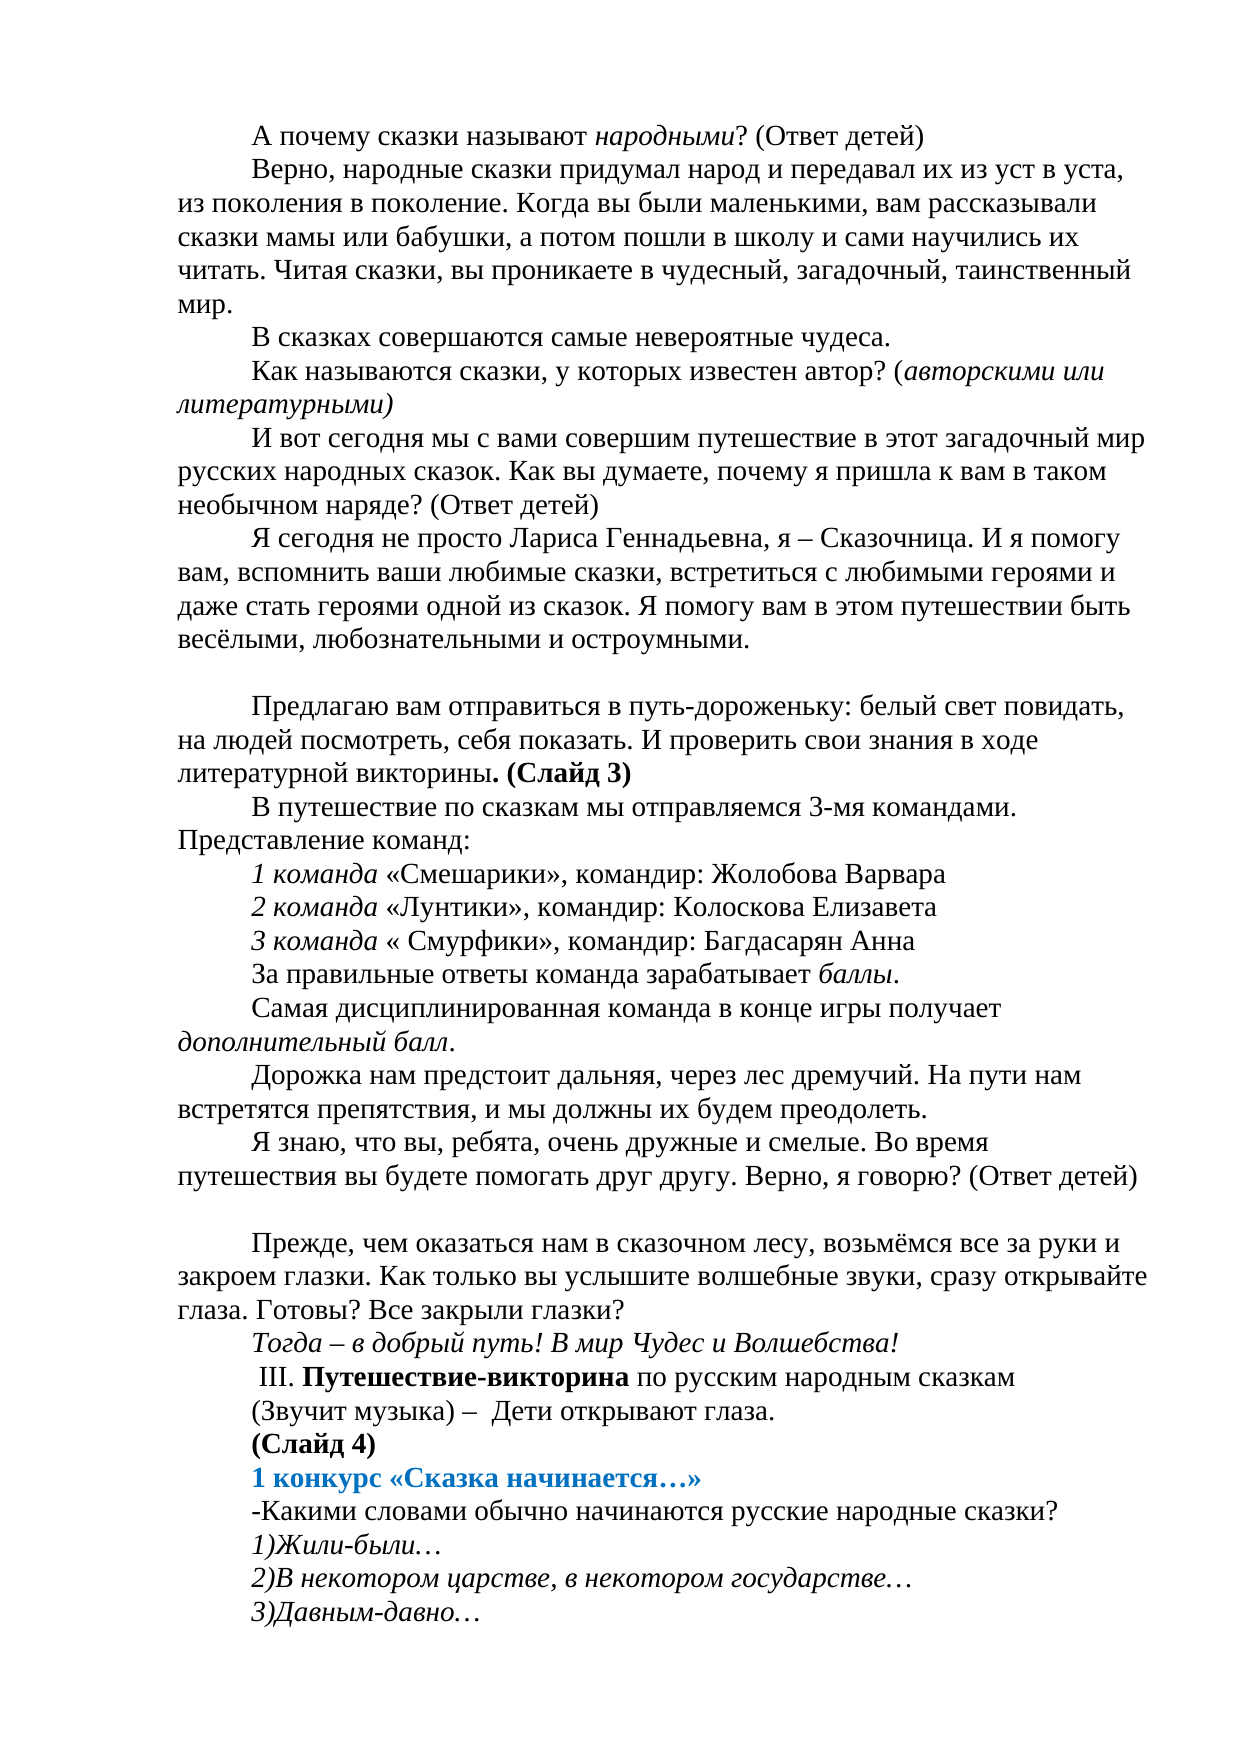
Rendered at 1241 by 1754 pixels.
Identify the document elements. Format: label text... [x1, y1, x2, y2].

text В сказках совершаются самые невероятные чудеса. [177, 319, 1152, 353]
text Предлагаю вам отправиться в путь-дороженьку: белый свет повидать, на людей посмотреть, себя показать. И проверить свои знания в ходе литературной викторины. (Слайд 3) [177, 688, 1152, 789]
text III. Путешествие-викторина по русским народным сказкам [177, 1359, 1152, 1393]
text Прежде, чем оказаться нам в сказочном лесу, возьмёмся все за руки и закроем глазки. Как только вы услышите волшебные звуки, сразу открывайте глаза. Готовы? Все закрыли глазки? [177, 1225, 1152, 1326]
text -Какими словами обычно начинаются русские народные сказки? [177, 1493, 1152, 1527]
text И вот сегодня мы с вами совершим путешествие в этот загадочный мир русских народных сказок. Как вы думаете, почему я пришла к вам в таком необычном наряде? (Ответ детей) [177, 420, 1152, 521]
text Верно, народные сказки придумал народ и передавал их из уст в уста, из поколения в поколение. Когда вы были маленькими, вам рассказывали сказки мамы или бабушки, а потом пошли в школу и сами научились их читать. Читая сказки, вы проникаете в чудесный, загадочный, таинственный мир. [177, 152, 1152, 319]
text (Звучит музыка) – Дети открывают глаза. [177, 1393, 1152, 1426]
text Дорожка нам предстоит дальняя, через лес дремучий. На пути нам встретятся препятствия, и мы должны их будем преодолеть. [177, 1057, 1152, 1124]
text 3)Давным-давно… [177, 1594, 1152, 1627]
text 2)В некотором царстве, в некотором государстве… [177, 1560, 1152, 1594]
text (Слайд 4) [177, 1426, 1152, 1460]
text За правильные ответы команда зарабатывает баллы. [177, 957, 1152, 990]
text 1)Жили-были… [177, 1527, 1152, 1560]
text Самая дисциплинированная команда в конце игры получает дополнительный балл. [177, 990, 1152, 1057]
text Я знаю, что вы, ребята, очень дружные и смелые. Во время путешествия вы будете помогать друг другу. Верно, я говорю? (Ответ детей) [177, 1124, 1152, 1191]
text 3 команда « Смурфики», командир: Багдасарян Анна [177, 923, 1152, 957]
text 1 команда «Смешарики», командир: Жолобова Варвара [177, 856, 1152, 889]
text 2 команда «Лунтики», командир: Колоскова Елизавета [177, 889, 1152, 923]
text Тогда – в добрый путь! В мир Чудес и Волшебства! [177, 1326, 1152, 1359]
text Я сегодня не просто Лариса Геннадьевна, я – Сказочница. И я помогу вам, вспомнить ваши любимые сказки, встретиться с любимыми героями и даже стать героями одной из сказок. Я помогу вам в этом путешествии быть весёлыми, любознательными и остроумными. [177, 521, 1152, 655]
text 1 конкурс «Сказка начинается…» [177, 1460, 1152, 1493]
text В путешествие по сказкам мы отправляемся 3-мя командами. Представление команд: [177, 789, 1152, 856]
text А почему сказки называют народными? (Ответ детей) [177, 118, 1152, 152]
text Как называются сказки, у которых известен автор? (авторскими или литературными) [177, 353, 1152, 420]
